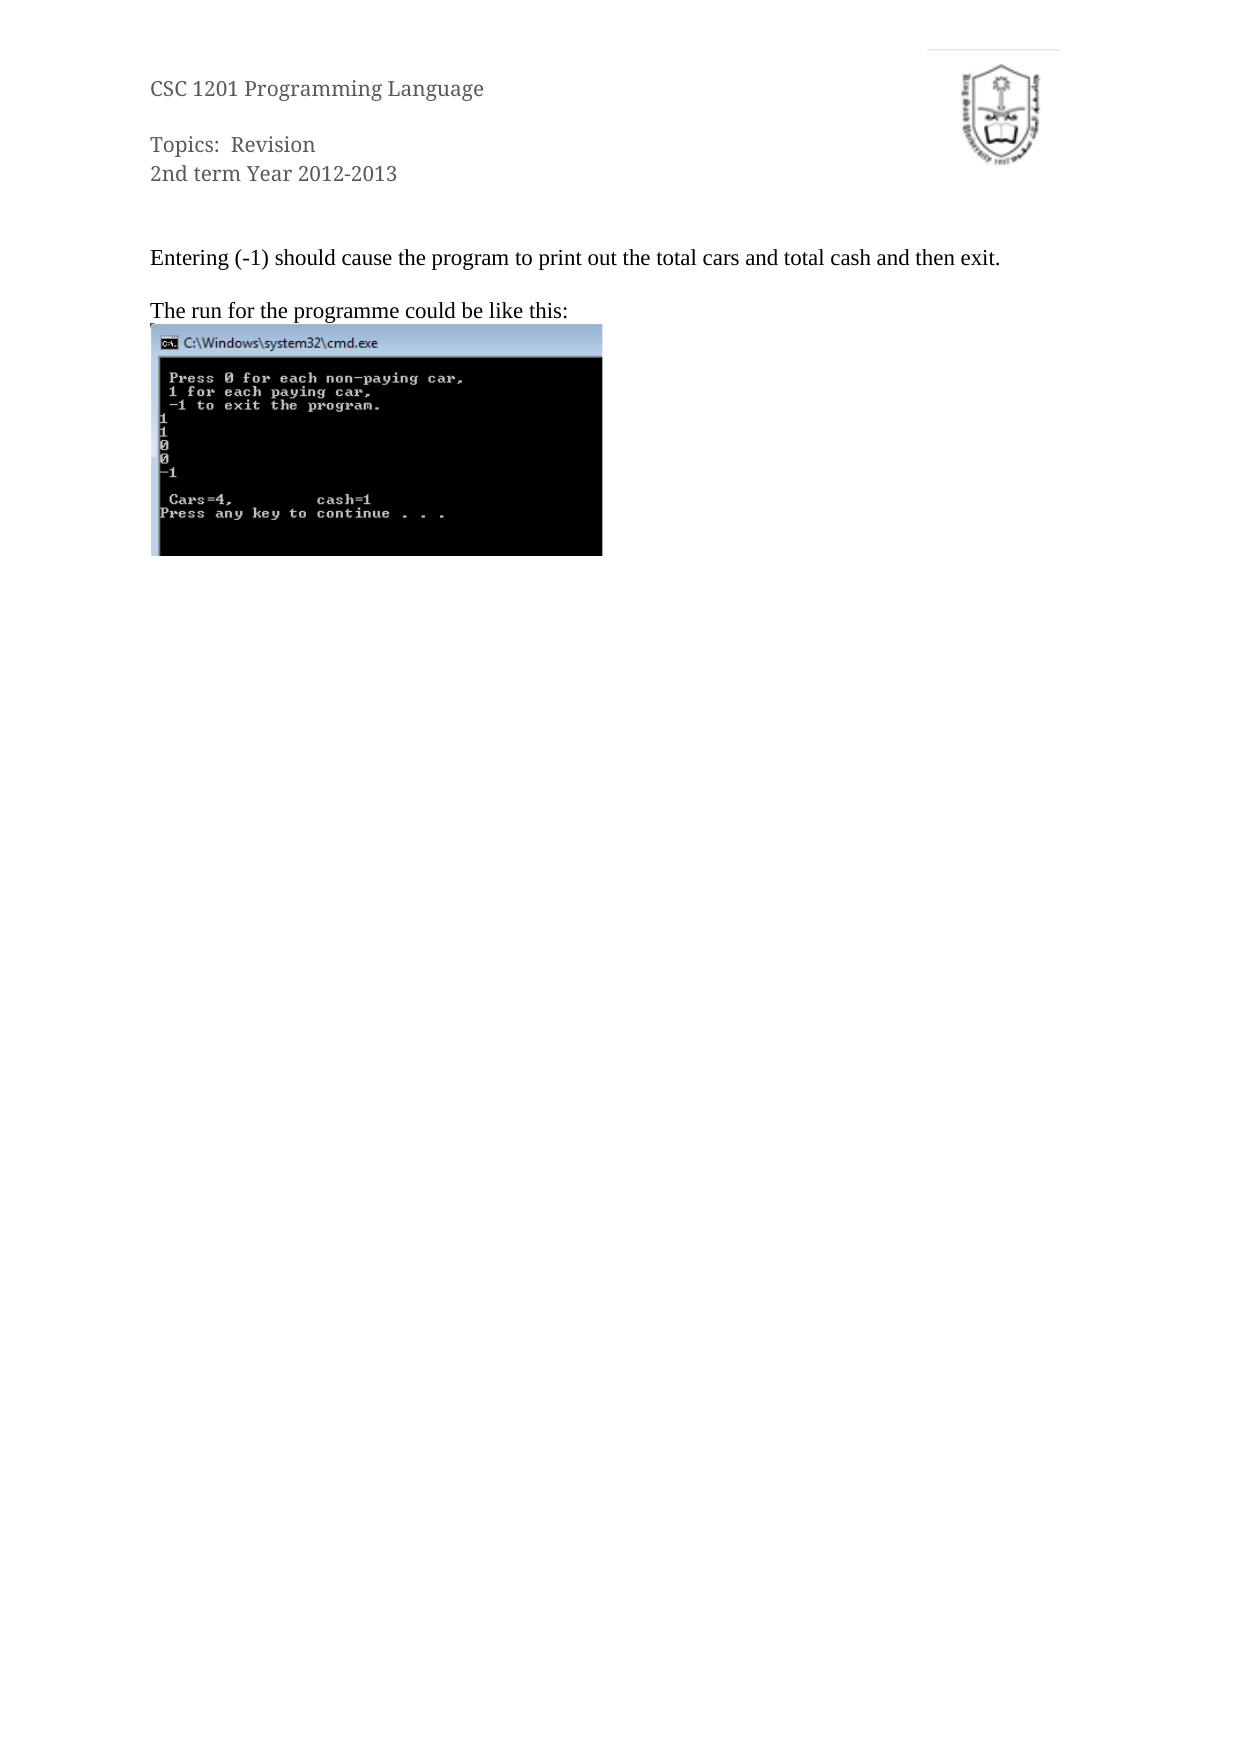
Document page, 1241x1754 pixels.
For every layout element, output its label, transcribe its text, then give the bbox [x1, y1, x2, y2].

picture [150, 323, 603, 556]
picture [927, 49, 1061, 178]
text Entering (-1) should cause the program to print out the total cars and total cash and then exit. [150, 244, 1090, 271]
text The run for the programme could be like this: [150, 297, 1090, 323]
